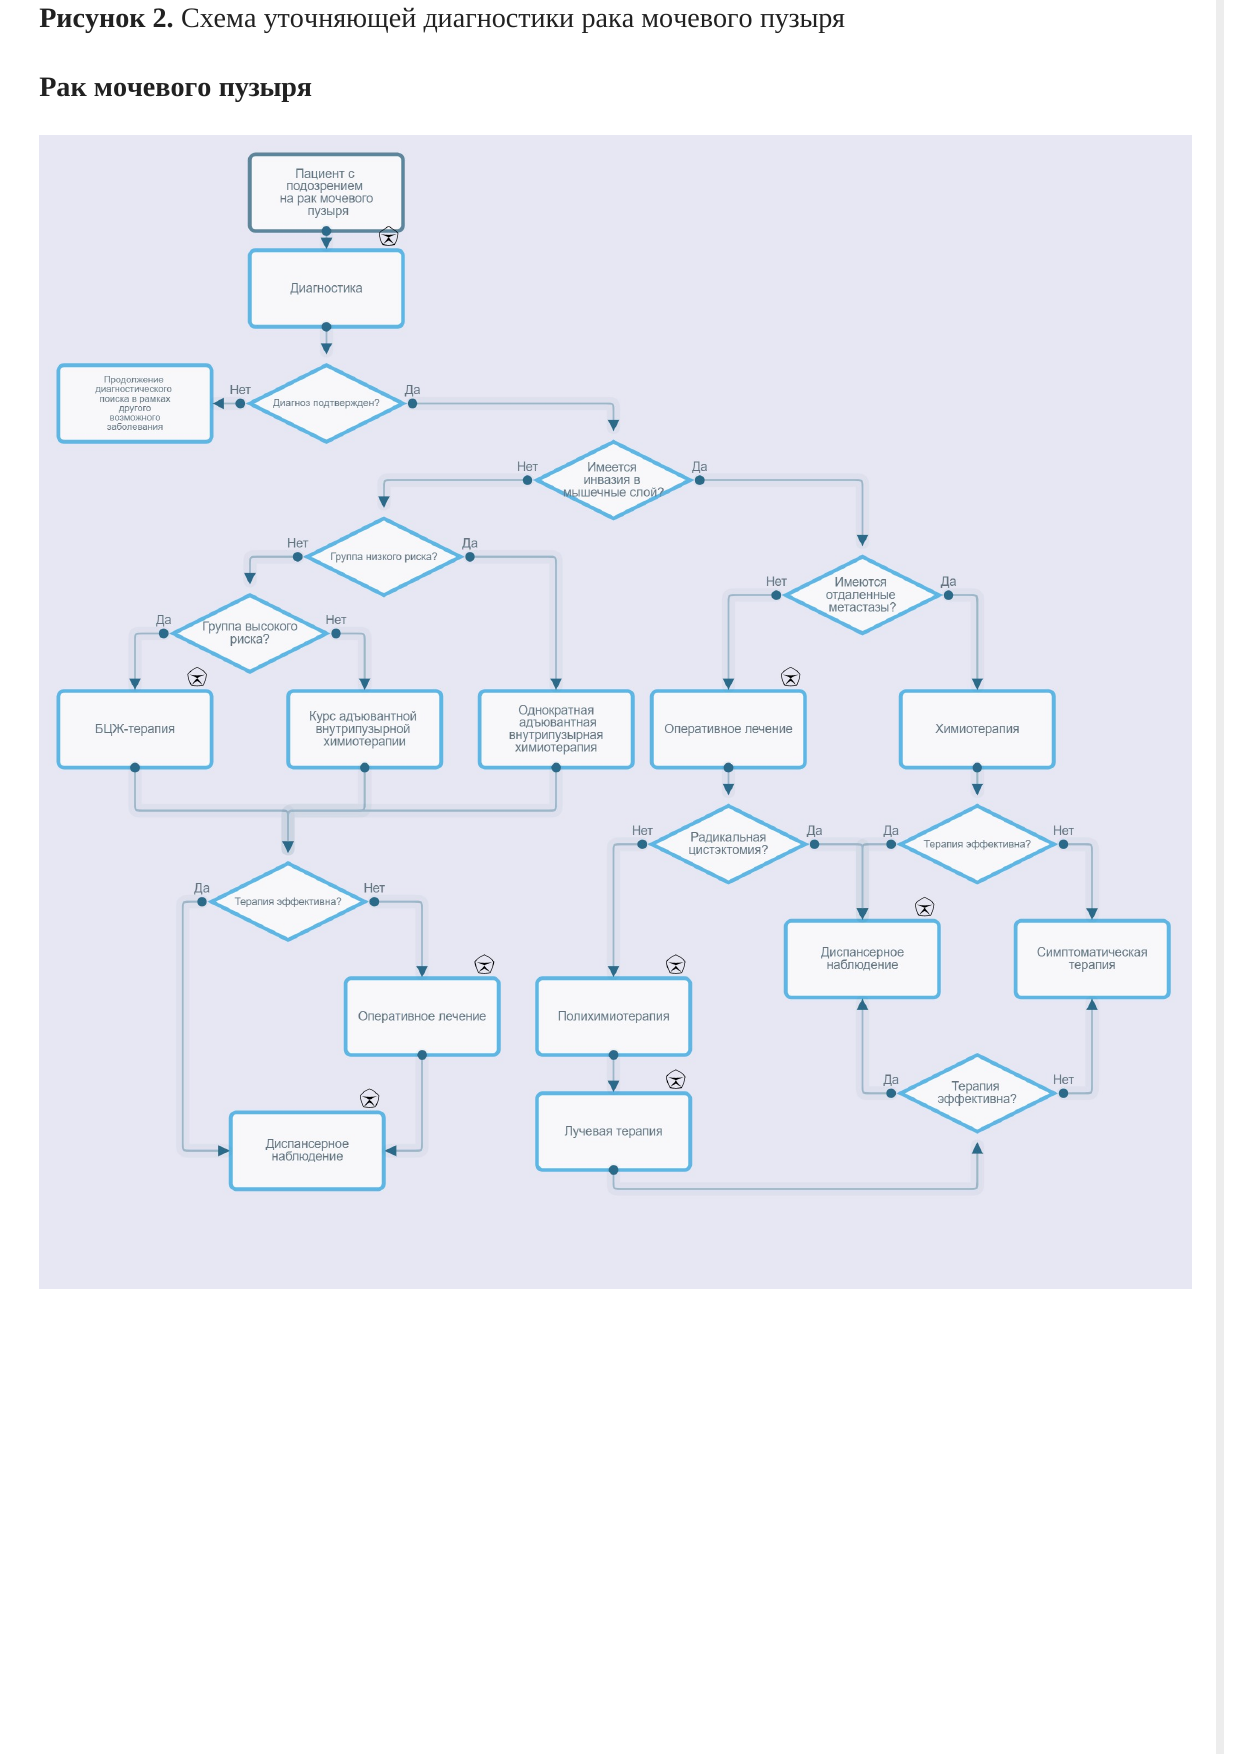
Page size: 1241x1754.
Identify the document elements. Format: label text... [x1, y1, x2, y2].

text Рак мочевого пузыря [39, 70, 1213, 103]
picture [39, 135, 1192, 1289]
text Рисунок 2. Схема уточняющей диагностики рака мочевого пузыря [39, 1, 1213, 34]
